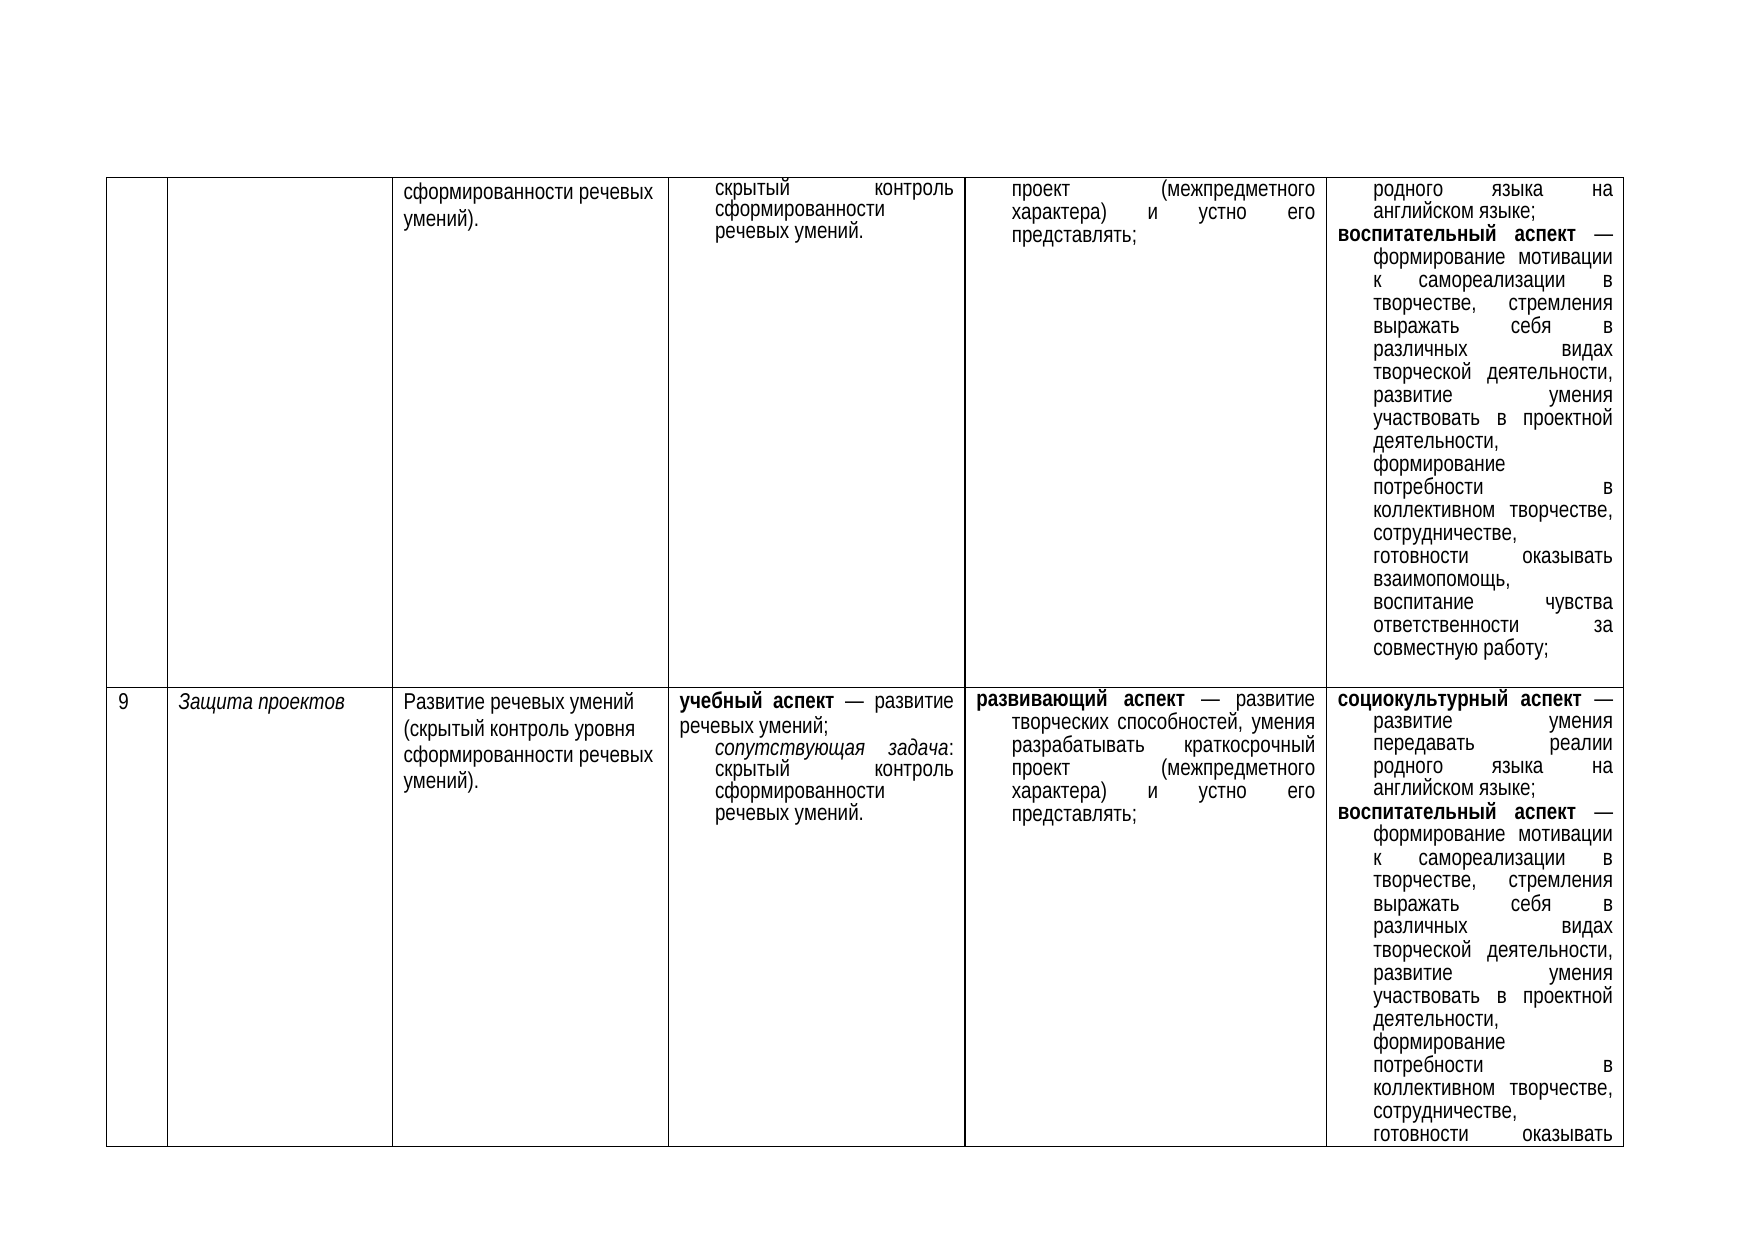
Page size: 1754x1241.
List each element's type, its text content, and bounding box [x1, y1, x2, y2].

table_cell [393, 178, 668, 687]
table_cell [669, 178, 964, 687]
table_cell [1327, 178, 1623, 687]
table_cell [669, 688, 964, 1146]
table_cell Защита проектов [168, 688, 392, 1146]
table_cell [966, 178, 1326, 687]
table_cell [168, 178, 392, 687]
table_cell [1327, 688, 1623, 1146]
table_cell 9 [107, 688, 167, 1146]
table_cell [393, 688, 668, 1146]
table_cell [966, 688, 1326, 1146]
table_cell 8. [107, 178, 167, 687]
